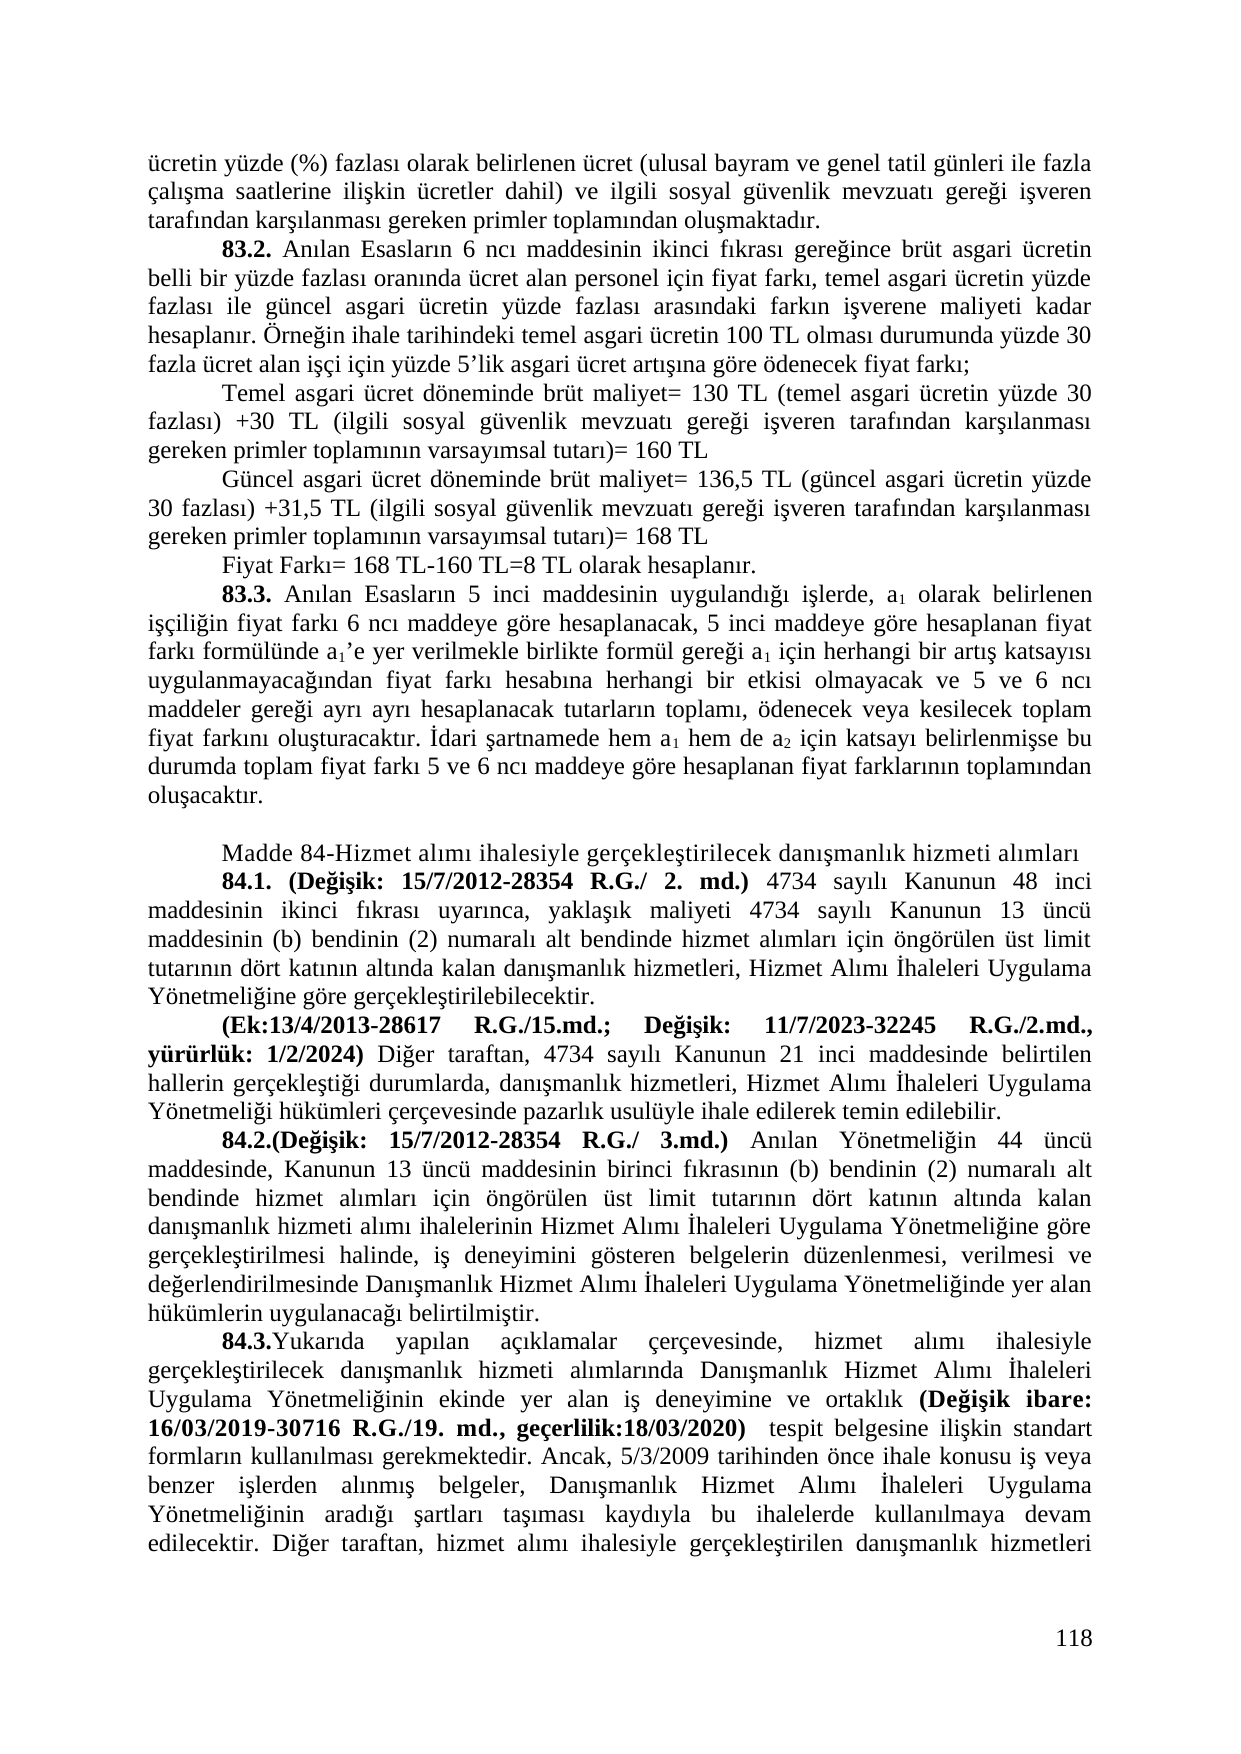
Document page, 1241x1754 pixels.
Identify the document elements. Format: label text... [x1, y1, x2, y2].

text 84.1. (Değişik: 15/7/2012-28354 R.G./ 2. md.) 4734 sayılı Kanunun 48 inci maddesinin ikinci fıkrası uyarınca, yaklaşık maliyeti 4734 sayılı Kanunun 13 üncü maddesinin (b) bendinin (2) numaralı alt bendinde hizmet alımları için öngörülen üst limit tutarının dört katının altında kalan danışmanlık hizmetleri, Hizmet Alımı İhaleleri Uygulama Yönetmeliğine göre gerçekleştirilebilecektir. [148, 866, 1092, 1010]
text 83.3. Anılan Esasların 5 inci maddesinin uygulandığı işlerde, a1 olarak belirlenen işçiliğin fiyat farkı 6 ncı maddeye göre hesaplanacak, 5 inci maddeye göre hesaplanan fiyat farkı formülünde a1’e yer verilmekle birlikte formül gereği a1 için herhangi bir artış katsayısı uygulanmayacağından fiyat farkı hesabına herhangi bir etkisi olmayacak ve 5 ve 6 ncı maddeler gereği ayrı ayrı hesaplanacak tutarların toplamı, ödenecek veya kesilecek toplam fiyat farkını oluşturacaktır. İdari şartnamede hem a1 hem de a2 için katsayı belirlenmişse bu durumda toplam fiyat farkı 5 ve 6 ncı maddeye göre hesaplanan fiyat farklarının toplamından oluşacaktır. [148, 579, 1092, 809]
text Fiyat Farkı= 168 TL-160 TL=8 TL olarak hesaplanır. [148, 550, 1092, 579]
subtitle Madde 84-Hizmet alımı ihalesiyle gerçekleştirilecek danışmanlık hizmeti alımları [148, 838, 1092, 866]
text 84.2.(Değişik: 15/7/2012-28354 R.G./ 3.md.) Anılan Yönetmeliğin 44 üncü maddesinde, Kanunun 13 üncü maddesinin birinci fıkrasının (b) bendinin (2) numaralı alt bendinde hizmet alımları için öngörülen üst limit tutarının dört katının altında kalan danışmanlık hizmeti alımı ihalelerinin Hizmet Alımı İhaleleri Uygulama Yönetmeliğine göre gerçekleştirilmesi halinde, iş deneyimini gösteren belgelerin düzenlenmesi, verilmesi ve değerlendirilmesinde Danışmanlık Hizmet Alımı İhaleleri Uygulama Yönetmeliğinde yer alan hükümlerin uygulanacağı belirtilmiştir. [148, 1125, 1092, 1326]
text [148, 148, 1092, 234]
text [148, 1326, 1092, 1556]
text Güncel asgari ücret döneminde brüt maliyet= 136,5 TL (güncel asgari ücretin yüzde 30 fazlası) +31,5 TL (ilgili sosyal güvenlik mevzuatı gereği işveren tarafından karşılanması gereken primler toplamının varsayımsal tutarı)= 168 TL [148, 464, 1092, 550]
text (Ek:13/4/2013-28617 R.G./15.md.; Değişik: 11/7/2023-32245 R.G./2.md., yürürlük: 1/2/2024) Diğer taraftan, 4734 sayılı Kanunun 21 inci maddesinde belirtilen hallerin gerçekleştiği durumlarda, danışmanlık hizmetleri, Hizmet Alımı İhaleleri Uygulama Yönetmeliği hükümleri çerçevesinde pazarlık usulüyle ihale edilerek temin edilebilir. [148, 1010, 1092, 1125]
text 83.2. Anılan Esasların 6 ncı maddesinin ikinci fıkrası gereğince brüt asgari ücretin belli bir yüzde fazlası oranında ücret alan personel için fiyat farkı, temel asgari ücretin yüzde fazlası ile güncel asgari ücretin yüzde fazlası arasındaki farkın işverene maliyeti kadar hesaplanır. Örneğin ihale tarihindeki temel asgari ücretin 100 TL olması durumunda yüzde 30 fazla ücret alan işçi için yüzde 5’lik asgari ücret artışına göre ödenecek fiyat farkı; [148, 234, 1092, 378]
text Temel asgari ücret döneminde brüt maliyet= 130 TL (temel asgari ücretin yüzde 30 fazlası) +30 TL (ilgili sosyal güvenlik mevzuatı gereği işveren tarafından karşılanması gereken primler toplamının varsayımsal tutarı)= 160 TL [148, 378, 1092, 464]
